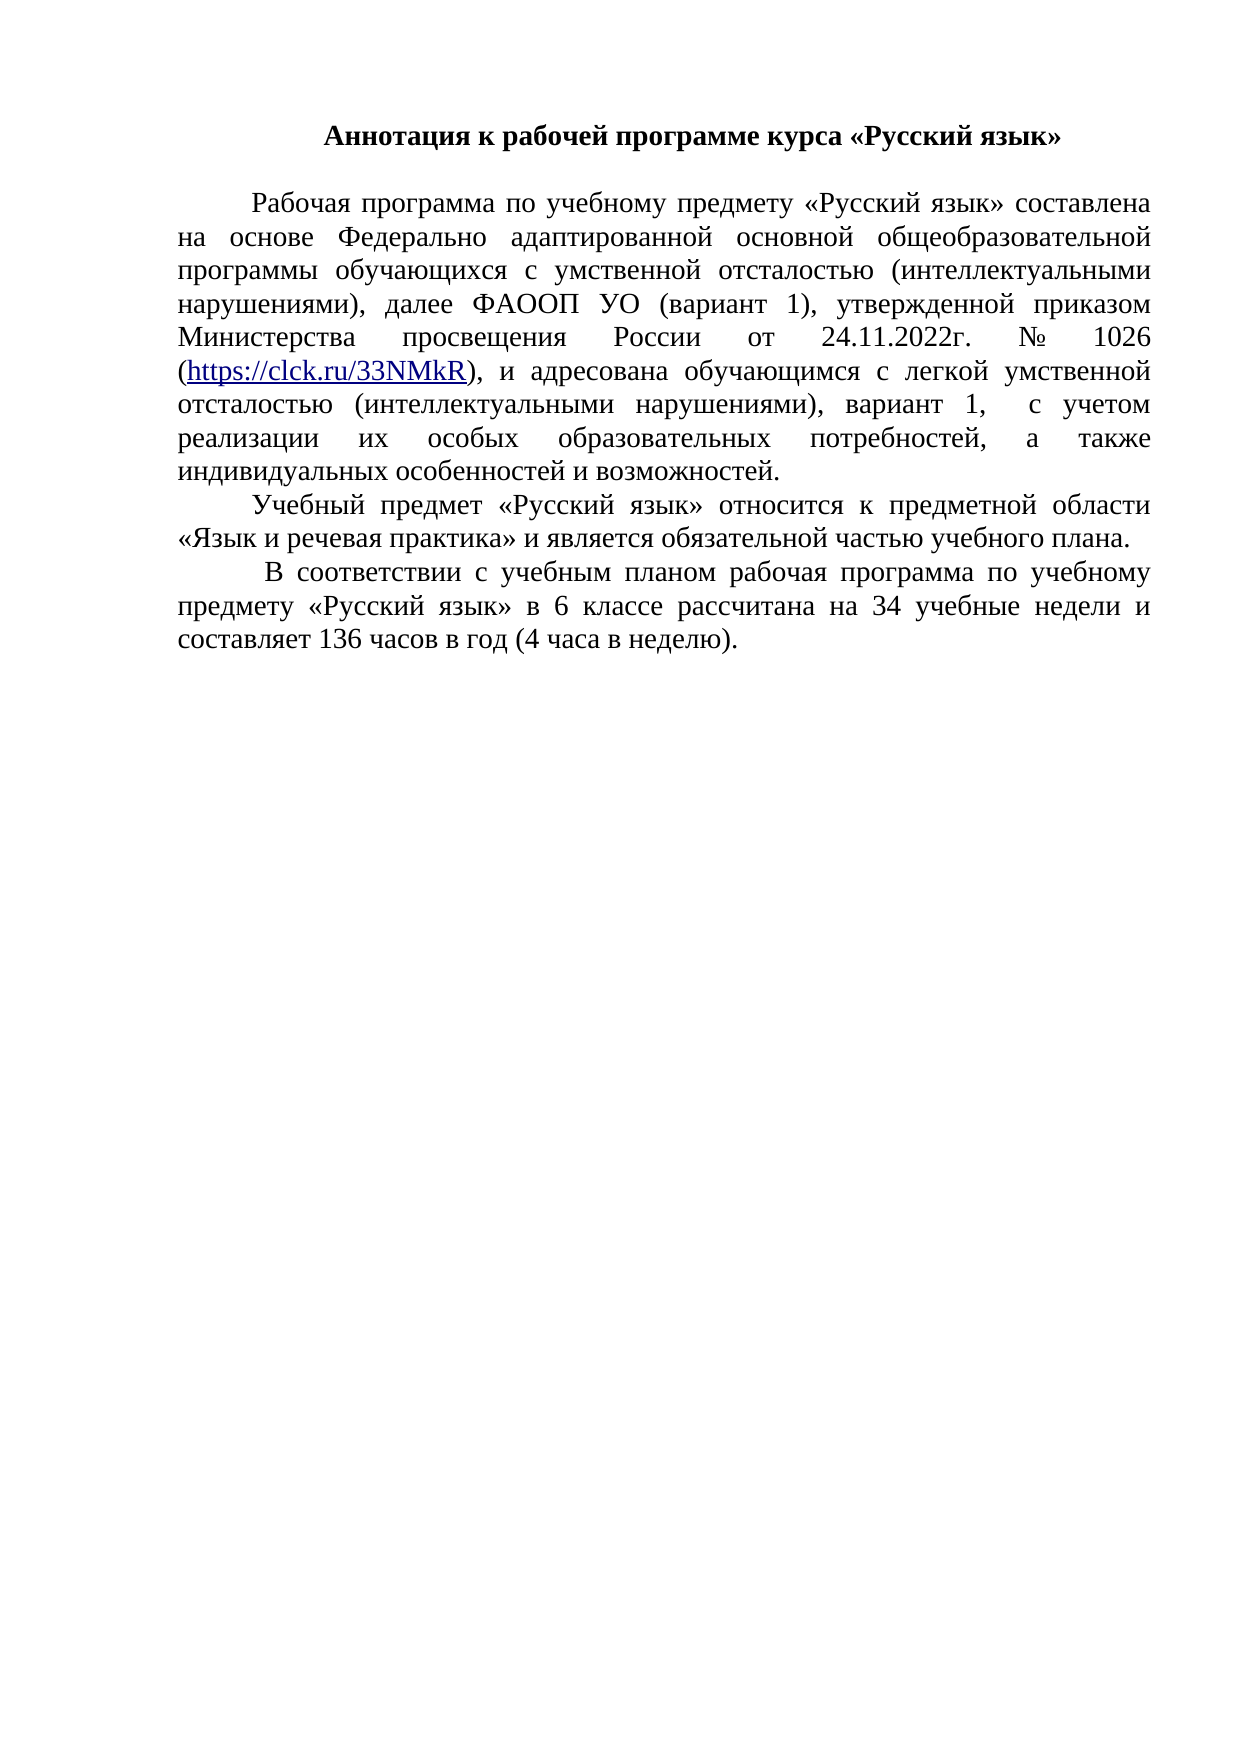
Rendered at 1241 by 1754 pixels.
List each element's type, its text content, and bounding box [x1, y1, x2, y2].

text В соответствии с учебным планом рабочая программа по учебному предмету «Русский язык» в 6 классе рассчитана на 34 учебные недели и составляет 136 часов в год (4 часа в неделю). [177, 554, 1152, 655]
text Аннотация к рабочей программе курса «Русский язык» [177, 118, 1152, 152]
text Рабочая программа по учебному предмету «Русский язык» составлена на основе Федерально адаптированной основной общеобразовательной программы обучающихся с умственной отсталостью (интеллектуальными нарушениями), далее ФАООП УО (вариант 1), утвержденной приказом Министерства просвещения России от 24.11.2022г. № 1026 (https://clck.ru/33NMkR), и адресована обучающимся с легкой умственной отсталостью (интеллектуальными нарушениями), вариант 1, с учетом реализации их особых образовательных потребностей, а также индивидуальных особенностей и возможностей. [177, 185, 1152, 487]
text Учебный предмет «Русский язык» относится к предметной области «Язык и речевая практика» и является обязательной частью учебного плана. [177, 487, 1152, 554]
